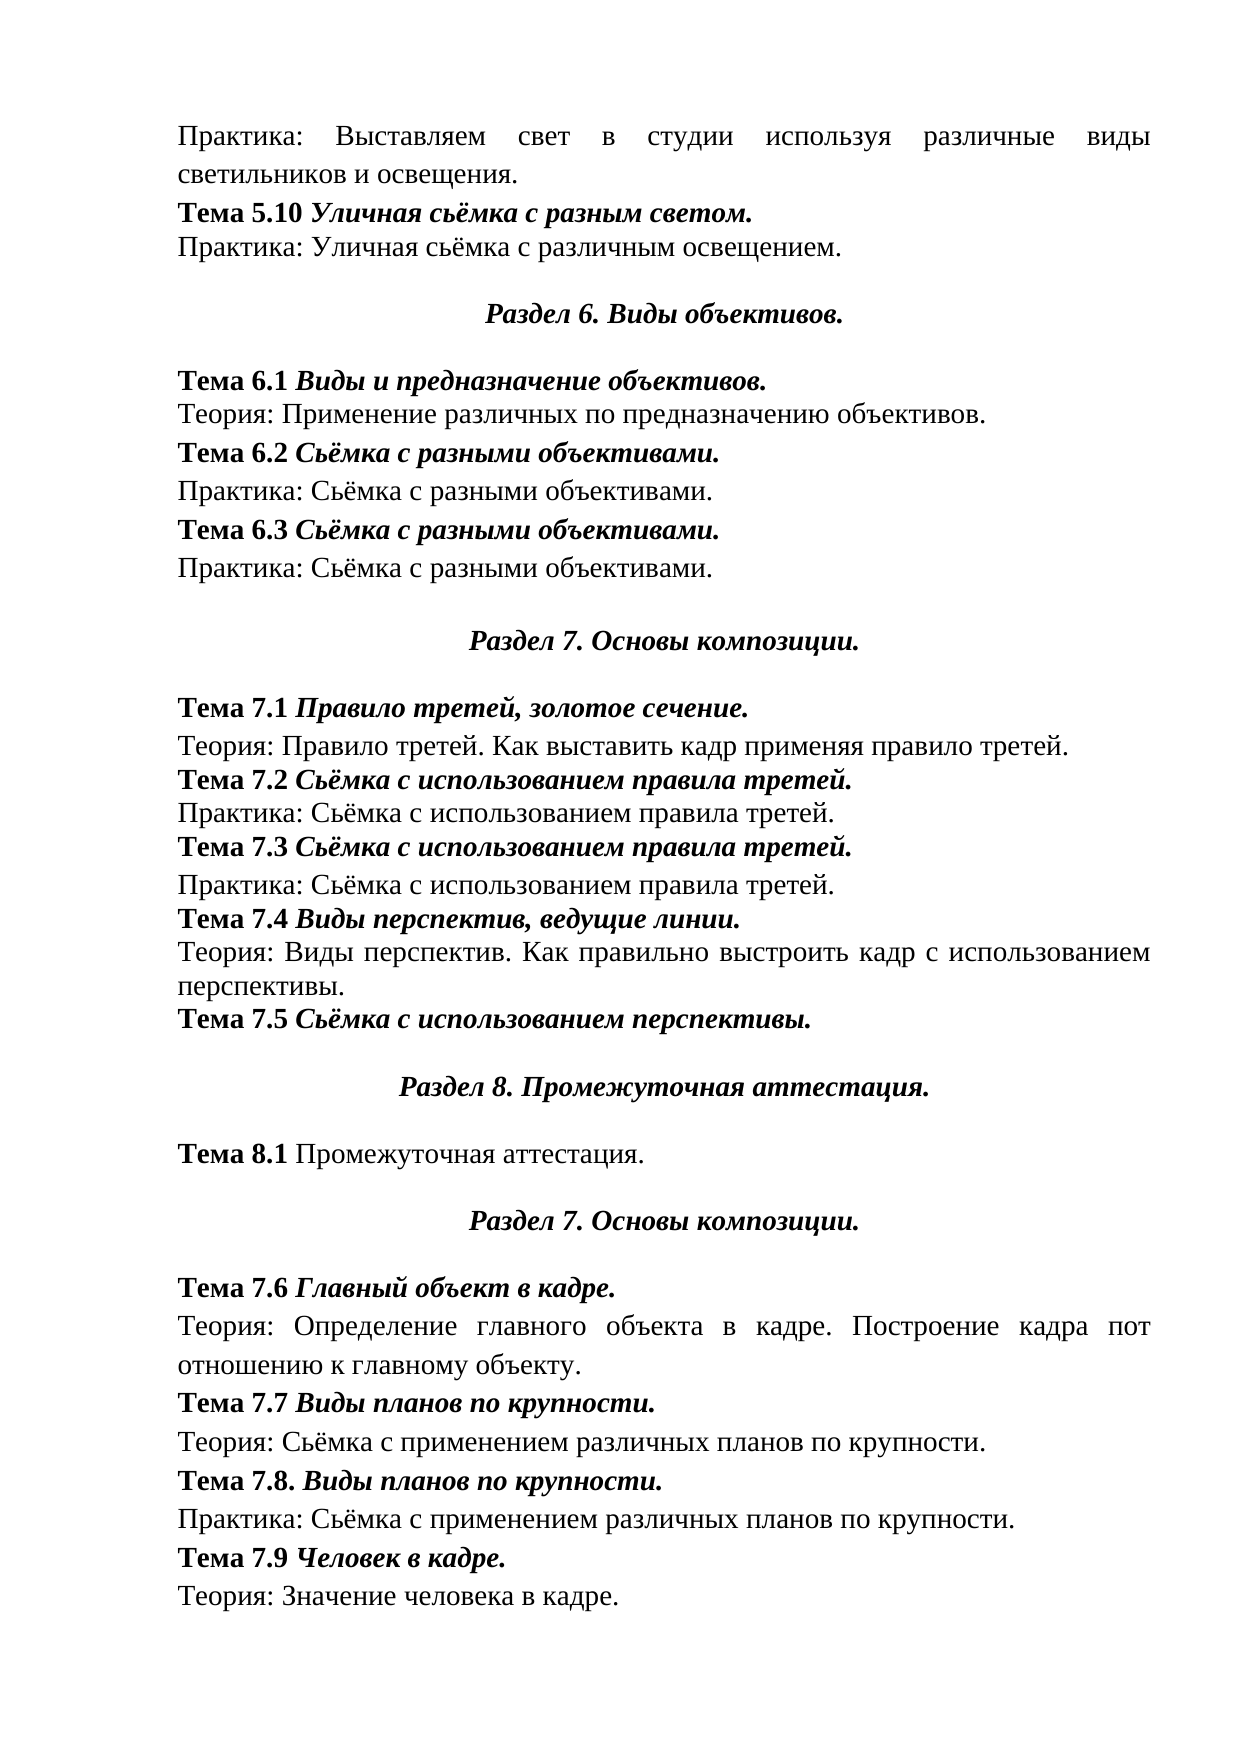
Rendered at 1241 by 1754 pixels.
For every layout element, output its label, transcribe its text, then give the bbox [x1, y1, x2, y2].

text Практика: Сьёмка с разными объективами. [177, 473, 1152, 507]
text Раздел 7. Основы композиции. [177, 623, 1152, 656]
text Тема 8.1 Промежуточная аттестация. [177, 1136, 1152, 1169]
text Теория: Определение главного объекта в кадре. Построение кадра пот отношению к главному объекту. [177, 1308, 1152, 1381]
text Практика: Сьёмка с использованием правила третей. [177, 867, 1152, 901]
text Тема 6.3 Сьёмка с разными объективами. [177, 512, 1152, 546]
text Теория: Правило третей. Как выставить кадр применяя правило третей. [177, 728, 1152, 762]
text Тема 7.2 Сьёмка с использованием правила третей. [177, 762, 1152, 795]
text Тема 5.10 Уличная сьёмка с разным светом. [177, 195, 1152, 229]
text Теория: Виды перспектив. Как правильно выстроить кадр с использованием перспективы. [177, 934, 1152, 1002]
text Теория: Сьёмка с применением различных планов по крупности. [177, 1424, 1152, 1458]
text Тема 7.1 Правило третей, золотое сечение. [177, 690, 1152, 723]
text Раздел 7. Основы композиции. [177, 1203, 1152, 1236]
text Тема 7.8. Виды планов по крупности. [177, 1463, 1152, 1496]
text Тема 7.7 Виды планов по крупности. [177, 1386, 1152, 1419]
text Практика: Сьёмка с разными объективами. [177, 551, 1152, 584]
text Практика: Выставляем свет в студии используя различные виды светильников и освещения. [177, 118, 1152, 190]
text Тема 7.6 Главный объект в кадре. [177, 1270, 1152, 1303]
text Теория: Применение различных по предназначению объективов. [177, 396, 1152, 430]
text Практика: Сьёмка с использованием правила третей. [177, 795, 1152, 829]
text Практика: Сьёмка с применением различных планов по крупности. [177, 1501, 1152, 1535]
text Тема 6.2 Сьёмка с разными объективами. [177, 435, 1152, 468]
text Тема 7.3 Сьёмка с использованием правила третей. [177, 829, 1152, 862]
text Раздел 6. Виды объективов. [177, 296, 1152, 329]
text Тема 6.1 Виды и предназначение объективов. [177, 363, 1152, 396]
text Тема 7.9 Человек в кадре. [177, 1540, 1152, 1573]
text Практика: Уличная сьёмка с различным освещением. [177, 229, 1152, 262]
text Тема 7.4 Виды перспектив, ведущие линии. [177, 901, 1152, 934]
text Тема 7.5 Сьёмка с использованием перспективы. [177, 1002, 1152, 1035]
text Теория: Значение человека в кадре. [177, 1578, 1152, 1612]
text Раздел 8. Промежуточная аттестация. [177, 1069, 1152, 1102]
